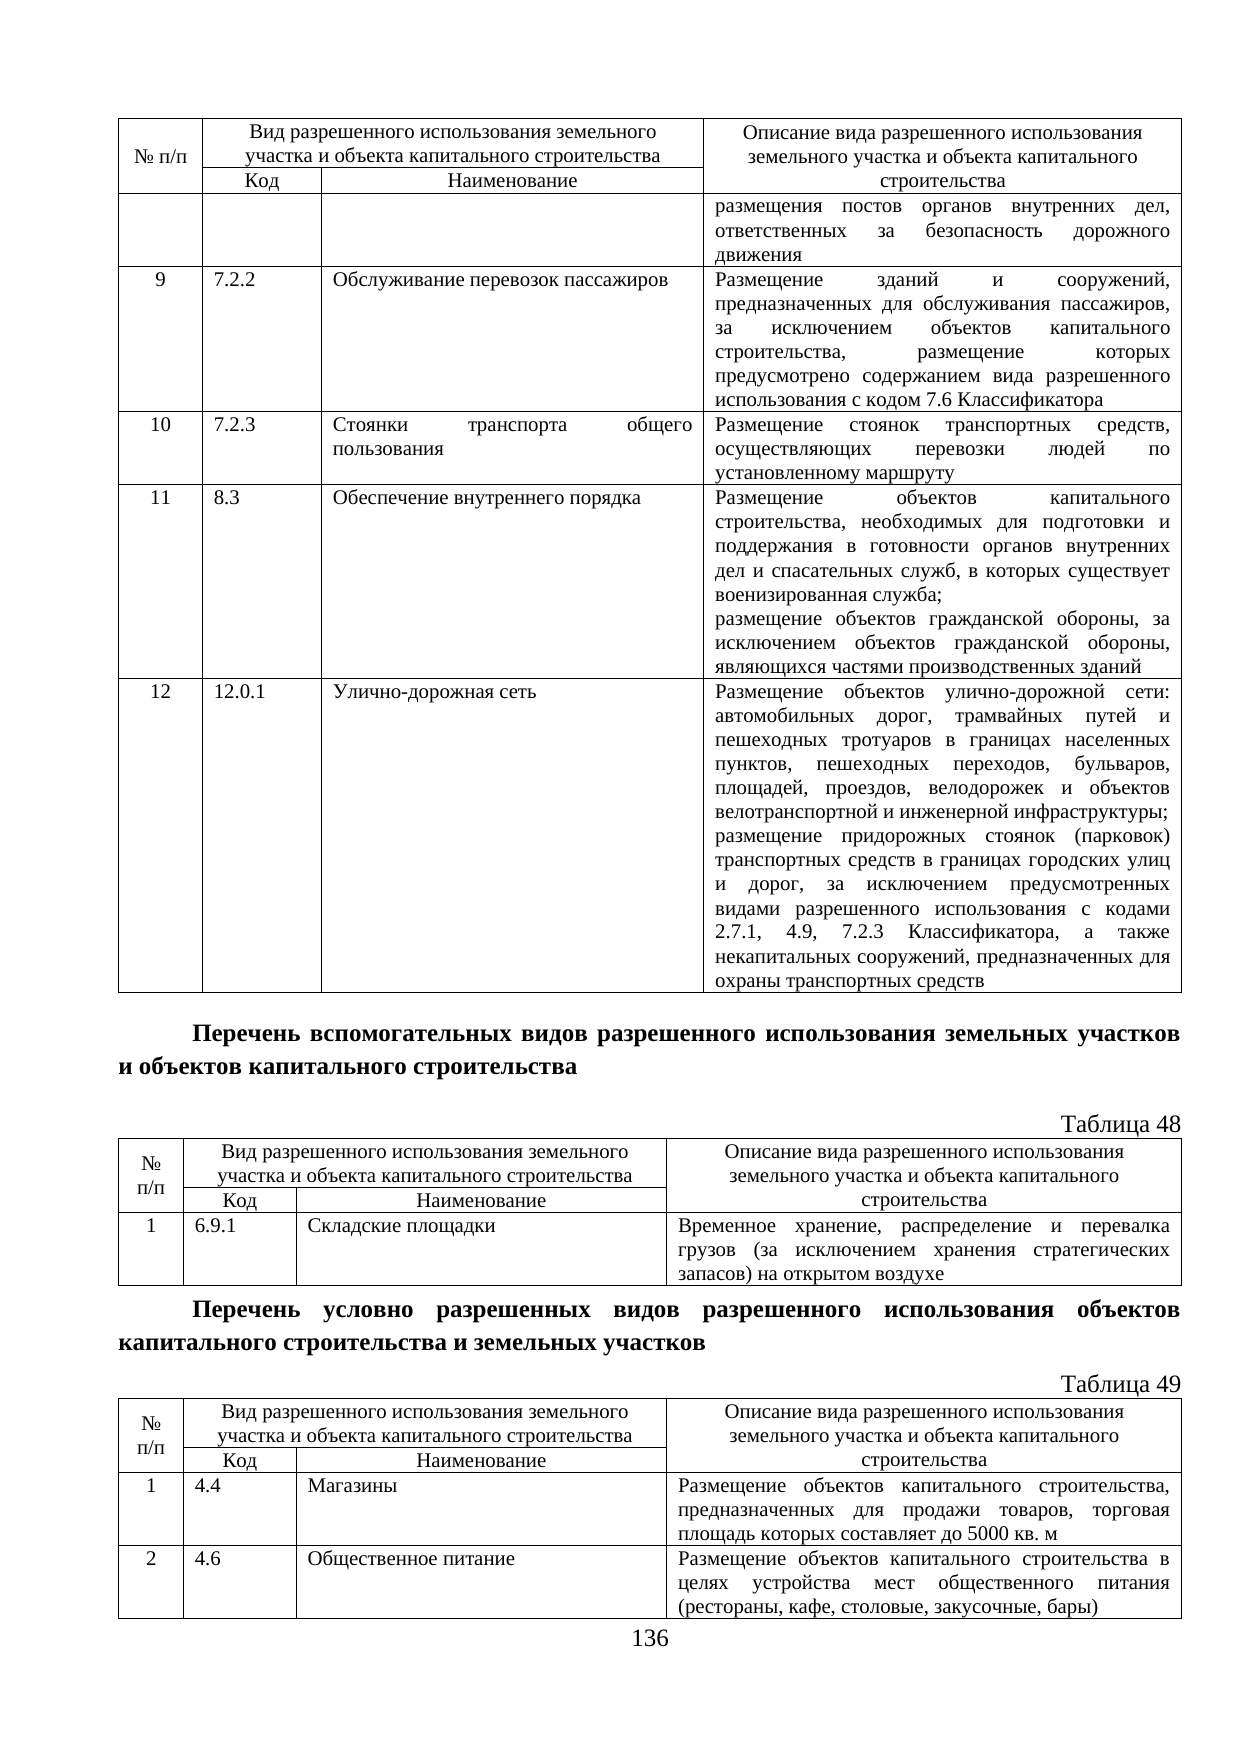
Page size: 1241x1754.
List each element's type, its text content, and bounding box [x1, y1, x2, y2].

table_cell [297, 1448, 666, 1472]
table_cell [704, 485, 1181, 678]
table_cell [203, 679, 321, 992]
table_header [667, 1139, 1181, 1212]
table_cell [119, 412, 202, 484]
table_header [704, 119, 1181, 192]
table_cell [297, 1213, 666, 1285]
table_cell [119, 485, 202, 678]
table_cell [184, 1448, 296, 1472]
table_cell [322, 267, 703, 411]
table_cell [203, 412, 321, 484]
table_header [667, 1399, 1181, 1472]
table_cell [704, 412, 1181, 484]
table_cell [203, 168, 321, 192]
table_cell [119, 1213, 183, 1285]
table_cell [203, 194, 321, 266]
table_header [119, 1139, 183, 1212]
text Перечень вспомогательных видов разрешенного использования земельных участков и объектов капитального строительства [118, 1018, 1181, 1079]
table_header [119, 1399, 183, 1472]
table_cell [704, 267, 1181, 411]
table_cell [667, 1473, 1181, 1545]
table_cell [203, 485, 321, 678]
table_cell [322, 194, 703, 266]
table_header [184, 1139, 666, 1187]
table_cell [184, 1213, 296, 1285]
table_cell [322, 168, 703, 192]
text Таблица 48 [192, 1109, 1181, 1137]
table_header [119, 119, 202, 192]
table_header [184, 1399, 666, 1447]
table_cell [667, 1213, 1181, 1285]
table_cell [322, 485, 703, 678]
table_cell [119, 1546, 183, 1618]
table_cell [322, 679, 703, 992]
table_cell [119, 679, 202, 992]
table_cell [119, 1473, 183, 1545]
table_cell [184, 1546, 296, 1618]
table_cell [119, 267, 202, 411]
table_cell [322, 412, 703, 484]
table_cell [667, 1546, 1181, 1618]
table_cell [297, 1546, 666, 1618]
list Перечень условно разрешенных видов разрешенного использования объектов капитального строительства и земельных участков [118, 1294, 1181, 1356]
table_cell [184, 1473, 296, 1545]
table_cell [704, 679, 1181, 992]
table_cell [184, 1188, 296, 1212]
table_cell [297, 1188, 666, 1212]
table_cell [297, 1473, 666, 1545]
text Таблица 49 [192, 1369, 1181, 1397]
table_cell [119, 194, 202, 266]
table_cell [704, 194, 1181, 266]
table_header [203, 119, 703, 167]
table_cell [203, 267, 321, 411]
